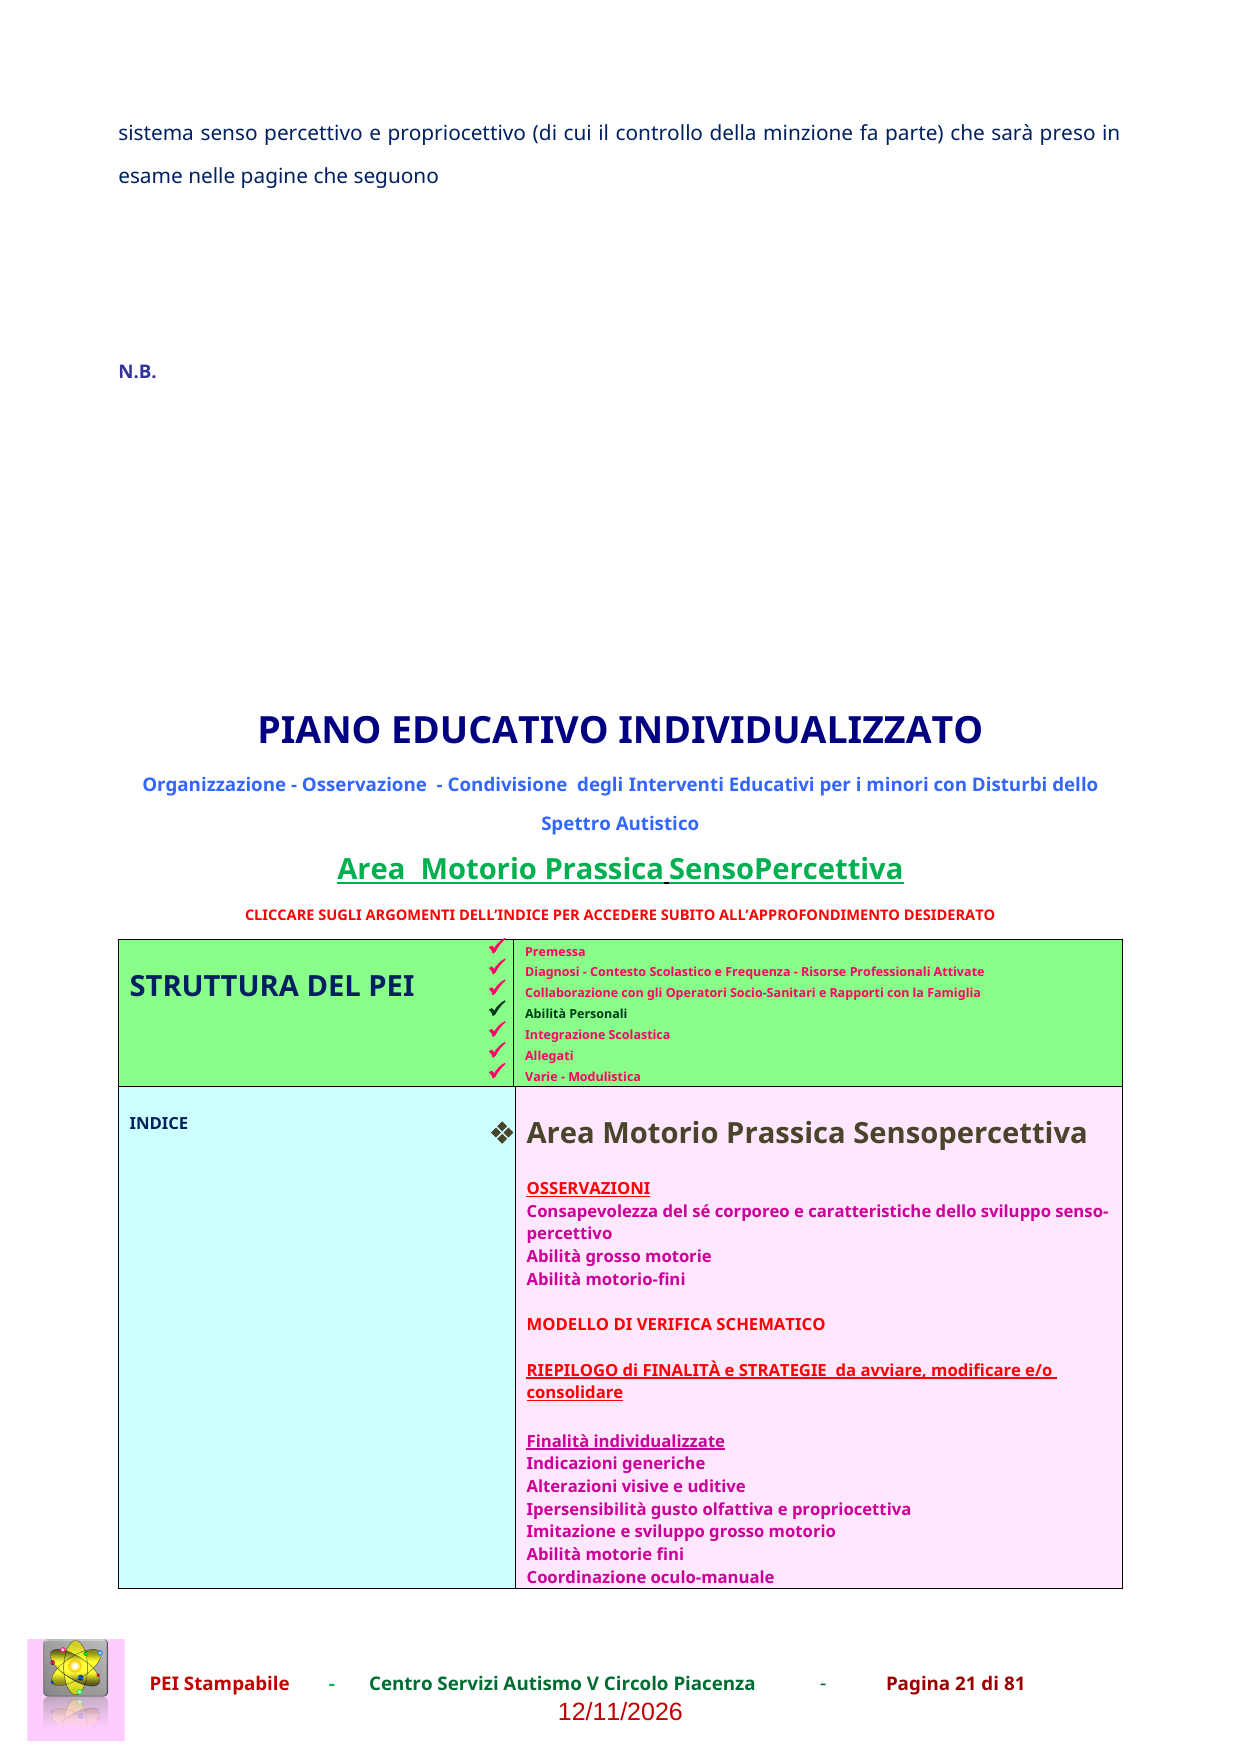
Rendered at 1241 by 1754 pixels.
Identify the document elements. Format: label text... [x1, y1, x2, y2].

title piano educativo individualizzato [118, 704, 1122, 755]
title Organizzazione - Osservazione - Condivisione degli interventi educativi per i minori con Disturbi dello Spettro Autistico [118, 772, 1122, 835]
text N.B. [118, 358, 1122, 384]
text Area Motorio Prassica SensoPercettiva [118, 848, 1122, 888]
picture [27, 1639, 125, 1741]
table_header Struttura del PEI [119, 940, 513, 1086]
table_header Premessa Diagnosi - Contesto Scolastico e Frequenza - Risorse Professionali Attivate Collaborazione con gli Operatori Socio-Sanitari e Rapporti con la Famiglia Abilità Personali Integrazione Scolastica Allegati Varie - Modulistica [514, 940, 1122, 1086]
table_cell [516, 1087, 1122, 1588]
title Cliccare sugli argomenti dell’indice per accedere subito all’approfondimento desiderato [118, 904, 1122, 924]
table_cell INDICE [119, 1087, 515, 1588]
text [118, 118, 1122, 189]
